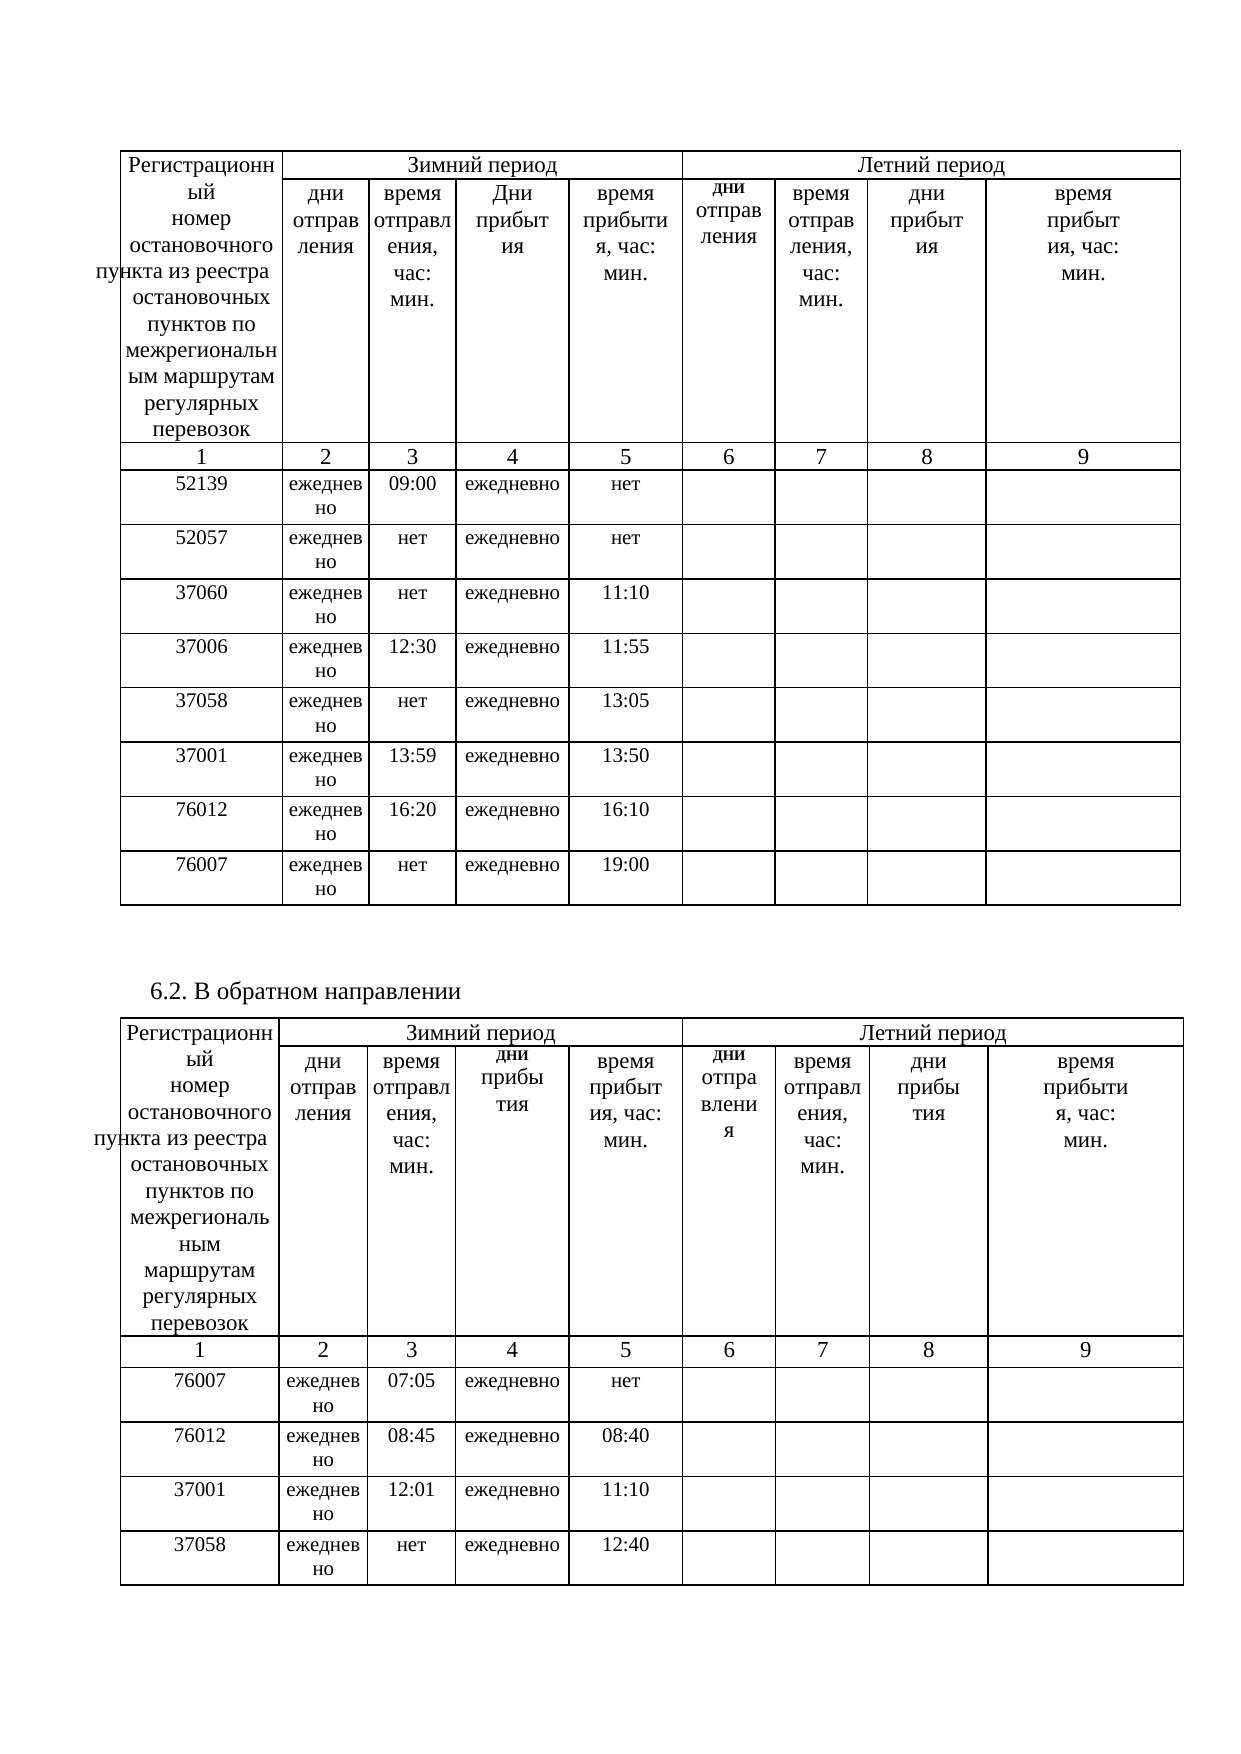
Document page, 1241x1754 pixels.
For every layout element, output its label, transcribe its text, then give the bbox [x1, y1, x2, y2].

table_cell 7 [776, 1337, 869, 1367]
table_cell 2 [283, 443, 368, 469]
table_cell ежедневно [280, 1477, 367, 1530]
table_cell [989, 1368, 1183, 1421]
table_cell [776, 797, 867, 850]
table_cell ежедневно [283, 797, 368, 850]
table_header Зимний период [280, 1019, 682, 1045]
table_cell ежедневно [456, 1368, 568, 1421]
table_cell [987, 634, 1180, 687]
table_header Зимний период [283, 152, 682, 178]
table_cell 3 [368, 1337, 455, 1367]
table_cell [683, 634, 774, 687]
table_cell 12:30 [370, 634, 455, 687]
table_cell [683, 797, 774, 850]
table_cell время отправл ения, час: мин. [368, 1047, 455, 1335]
table_cell нет [368, 1532, 455, 1584]
table_cell [987, 688, 1180, 741]
table_cell [683, 852, 774, 904]
table_header Летний период [683, 152, 1180, 178]
table_cell ежедневно [457, 634, 568, 687]
table_cell 9 [989, 1337, 1183, 1367]
table_cell [683, 525, 774, 578]
table_cell [776, 580, 867, 632]
table_cell [683, 1368, 775, 1421]
table_cell [776, 1368, 869, 1421]
table_cell 09:00 [370, 471, 455, 524]
table_cell дни отправ ления [283, 180, 368, 441]
table_cell [870, 1368, 987, 1421]
table_cell [683, 743, 774, 796]
table_cell нет [570, 471, 682, 524]
table_cell ежедневно [457, 852, 568, 904]
table_cell 3 [370, 443, 455, 469]
table_cell 52139 [121, 471, 282, 524]
table_cell 08:45 [368, 1423, 455, 1476]
table_cell 76007 [121, 852, 282, 904]
table_cell [683, 580, 774, 632]
table_cell [776, 525, 867, 578]
table_cell 2 [280, 1337, 367, 1367]
table_cell 5 [570, 443, 682, 469]
table_cell [868, 634, 985, 687]
table_cell ежедневно [283, 580, 368, 632]
table_cell [987, 525, 1180, 578]
table_cell время прибыт ия, час: мин. [570, 1047, 682, 1335]
table_cell Дни прибыт ия [457, 180, 568, 441]
table_cell [989, 1532, 1183, 1584]
table_cell 37058 [121, 688, 282, 741]
table_cell ежедневно [456, 1532, 568, 1584]
table_cell 8 [870, 1337, 987, 1367]
table_cell 37060 [121, 580, 282, 632]
table_cell 6 [683, 1337, 775, 1367]
table_cell время отправл ения, час: мин. [370, 180, 455, 441]
table_cell нет [370, 525, 455, 578]
table_cell ежедневно [457, 471, 568, 524]
table_cell 37006 [121, 634, 282, 687]
table_cell ежедневно [283, 525, 368, 578]
table_cell нет [570, 525, 682, 578]
table_cell [868, 525, 985, 578]
table_cell ежедневно [283, 634, 368, 687]
table_cell ежедневно [283, 471, 368, 524]
table_cell [776, 1477, 869, 1530]
table_cell 37001 [121, 1477, 278, 1530]
text 6.2. В обратном направлении [150, 976, 1090, 1005]
table_cell 11:10 [570, 1477, 682, 1530]
table_cell 9 [987, 443, 1180, 469]
table_cell ежедневно [457, 525, 568, 578]
table_cell 7 [776, 443, 867, 469]
table_cell [870, 1423, 987, 1476]
table_header Летний период [683, 1019, 1183, 1045]
table_cell [987, 852, 1180, 904]
table_cell нет [370, 688, 455, 741]
table_cell 13:50 [570, 743, 682, 796]
table_cell ДНИ отправ ления [683, 180, 774, 441]
table_cell [776, 1532, 869, 1584]
table_cell 4 [456, 1337, 568, 1367]
table_cell [868, 797, 985, 850]
table_cell [776, 634, 867, 687]
table_cell 12:40 [570, 1532, 682, 1584]
table_cell 1 [121, 1337, 278, 1367]
table_cell [870, 1477, 987, 1530]
table_cell ежедневно [457, 743, 568, 796]
table_cell время отправл ения, час: мин. [776, 1047, 869, 1335]
table_cell [987, 580, 1180, 632]
table_cell 76012 [121, 1423, 278, 1476]
table_cell ежедневно [457, 580, 568, 632]
table_cell [868, 743, 985, 796]
table_cell время прибыт ия, час: мин. [987, 180, 1180, 441]
table_cell ежедневно [280, 1368, 367, 1421]
table_cell 76012 [121, 797, 282, 850]
table_cell 1 [121, 443, 282, 469]
table_cell ежедневно [456, 1477, 568, 1530]
table_cell [776, 852, 867, 904]
table_cell [776, 1423, 869, 1476]
table_cell 37001 [121, 743, 282, 796]
table_cell ежедневно [283, 743, 368, 796]
table_cell ДНИ отпра влени я [683, 1047, 775, 1335]
table_cell ежедневно [280, 1423, 367, 1476]
table_cell ежедневно [283, 852, 368, 904]
table_cell ежедневно [457, 797, 568, 850]
table_cell 07:05 [368, 1368, 455, 1421]
table_cell [868, 580, 985, 632]
table_header Регистрационный номер остановочного пункта из реестра остановочных пунктов по межрегиональным маршрутам регулярных перевозок [121, 152, 282, 441]
table_cell время прибыти я, час: мин. [989, 1047, 1183, 1335]
table_cell нет [570, 1368, 682, 1421]
table_cell 37058 [121, 1532, 278, 1584]
table_cell 76007 [121, 1368, 278, 1421]
table_cell дни отправ ления [280, 1047, 367, 1335]
table_cell 11:55 [570, 634, 682, 687]
table_cell 11:10 [570, 580, 682, 632]
table_cell [868, 688, 985, 741]
table_cell 12:01 [368, 1477, 455, 1530]
table_cell дни прибы тия [870, 1047, 987, 1335]
table_cell [870, 1532, 987, 1584]
table_cell 5 [570, 1337, 682, 1367]
table_cell 16:20 [370, 797, 455, 850]
table_cell [776, 688, 867, 741]
table_cell [683, 1532, 775, 1584]
table_cell [776, 743, 867, 796]
table_cell 52057 [121, 525, 282, 578]
table_cell ежедневно [457, 688, 568, 741]
table_cell нет [370, 852, 455, 904]
table_cell [987, 471, 1180, 524]
table_cell нет [370, 580, 455, 632]
table_cell [683, 1423, 775, 1476]
table_cell ежедневно [283, 688, 368, 741]
table_cell [987, 797, 1180, 850]
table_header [121, 1019, 278, 1335]
table_cell 13:05 [570, 688, 682, 741]
table_cell [683, 1477, 775, 1530]
table_cell ежедневно [456, 1423, 568, 1476]
table_cell 16:10 [570, 797, 682, 850]
table_cell [987, 743, 1180, 796]
table_cell [989, 1423, 1183, 1476]
table_cell 13:59 [370, 743, 455, 796]
table_cell [868, 852, 985, 904]
table_cell 4 [457, 443, 568, 469]
table_cell [868, 471, 985, 524]
table_cell ежедневно [280, 1532, 367, 1584]
table_cell [683, 471, 774, 524]
table_cell 6 [683, 443, 774, 469]
table_cell [989, 1477, 1183, 1530]
table_cell [776, 471, 867, 524]
table_cell 8 [868, 443, 985, 469]
table_cell время отправ ления, час: мин. [776, 180, 867, 441]
table_cell 08:40 [570, 1423, 682, 1476]
table_cell дни прибыт ия [868, 180, 985, 441]
table_cell 19:00 [570, 852, 682, 904]
table_cell [683, 688, 774, 741]
table_cell время прибыти я, час: мин. [570, 180, 682, 441]
table_cell ДНИ прибы тия [456, 1047, 568, 1335]
